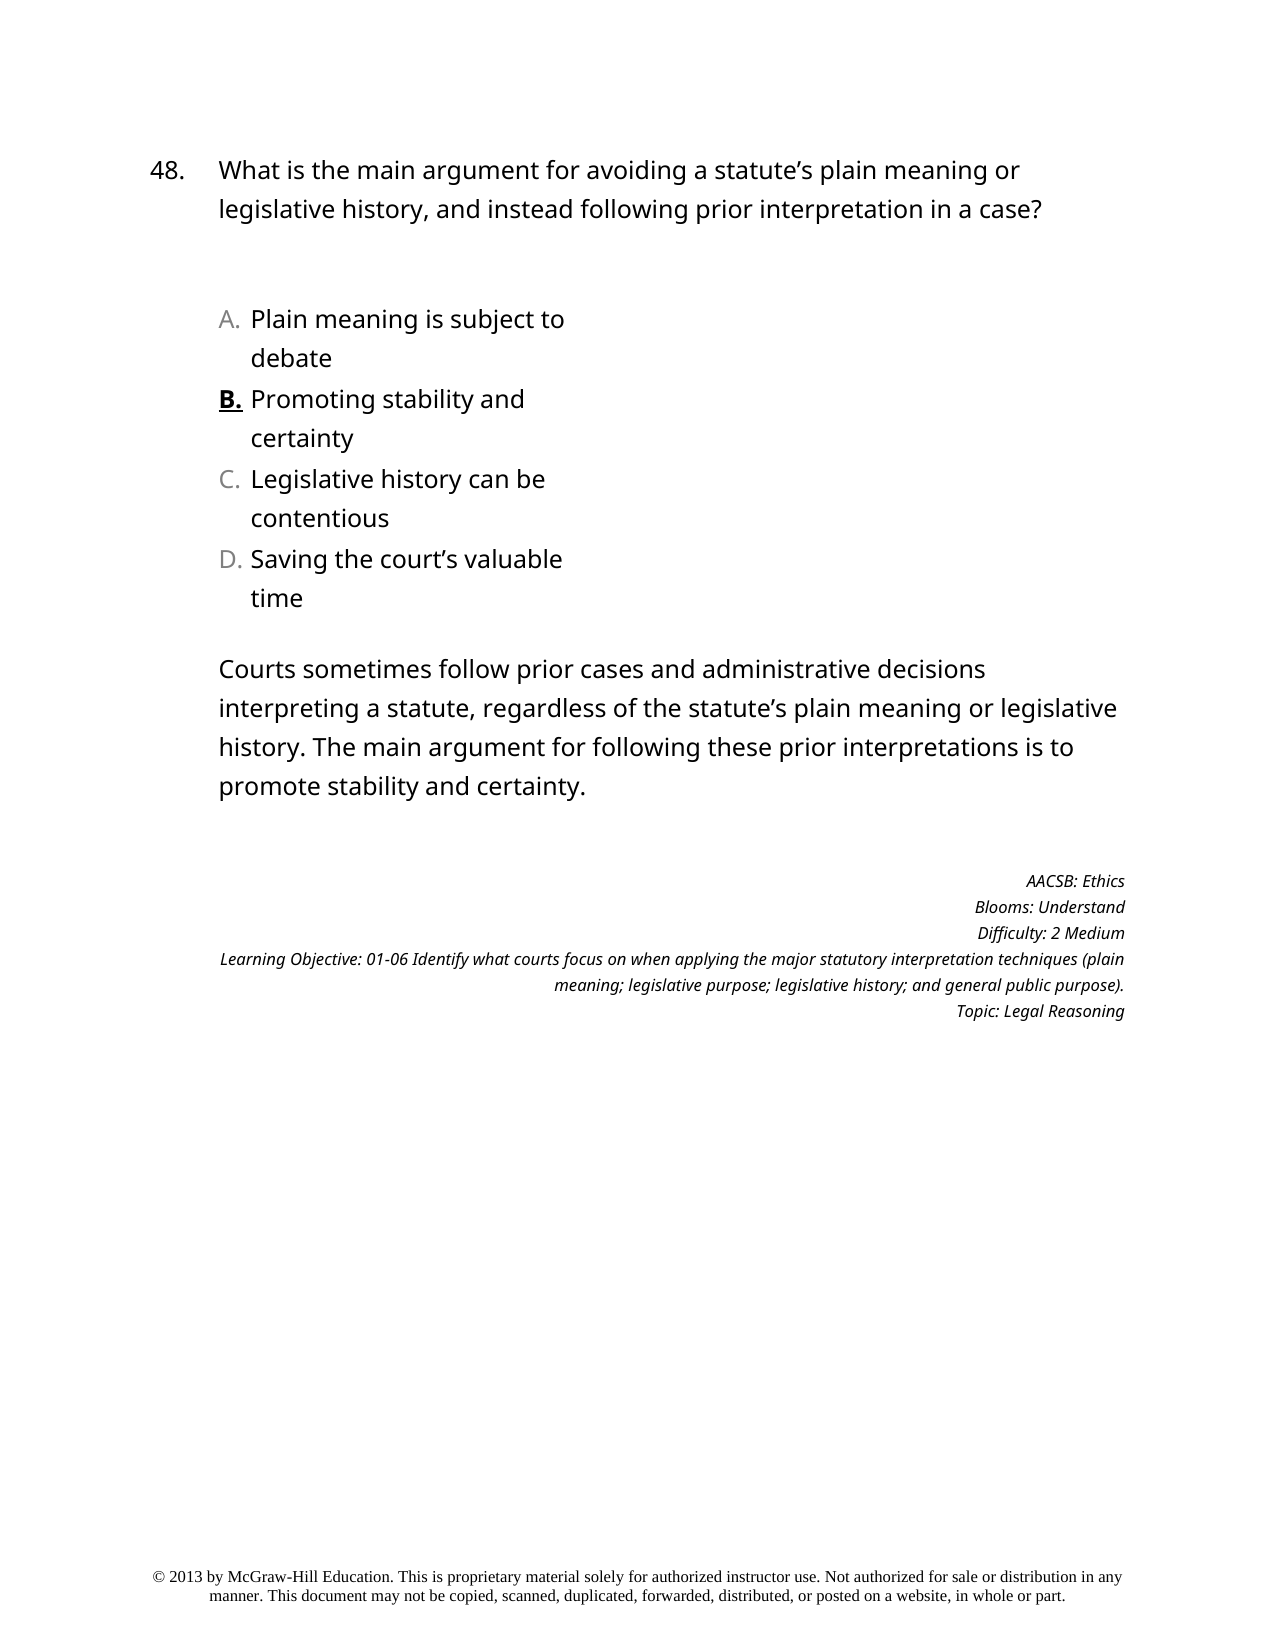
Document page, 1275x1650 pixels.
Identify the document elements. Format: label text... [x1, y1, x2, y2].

table_header What is the main argument for avoiding a statute’s plain meaning or legislative history, and instead following prior interpretation in a case? Courts sometimes follow prior cases and administrative decisions interpreting a statute, regardless of the statute’s plain meaning or legislative history. The main argument for following these prior interpretations is to promote stability and certainty. [218, 153, 1125, 840]
table_header AACSB: Ethics Blooms: Understand Difficulty: 2 Medium Learning Objective: 01-06 Identify what courts focus on when applying the major statutory interpretation techniques (plain meaning; legislative purpose; legislative history; and general public purpose). Topic: Legal Reasoning [150, 870, 1125, 1058]
table_header 48. [150, 153, 218, 840]
